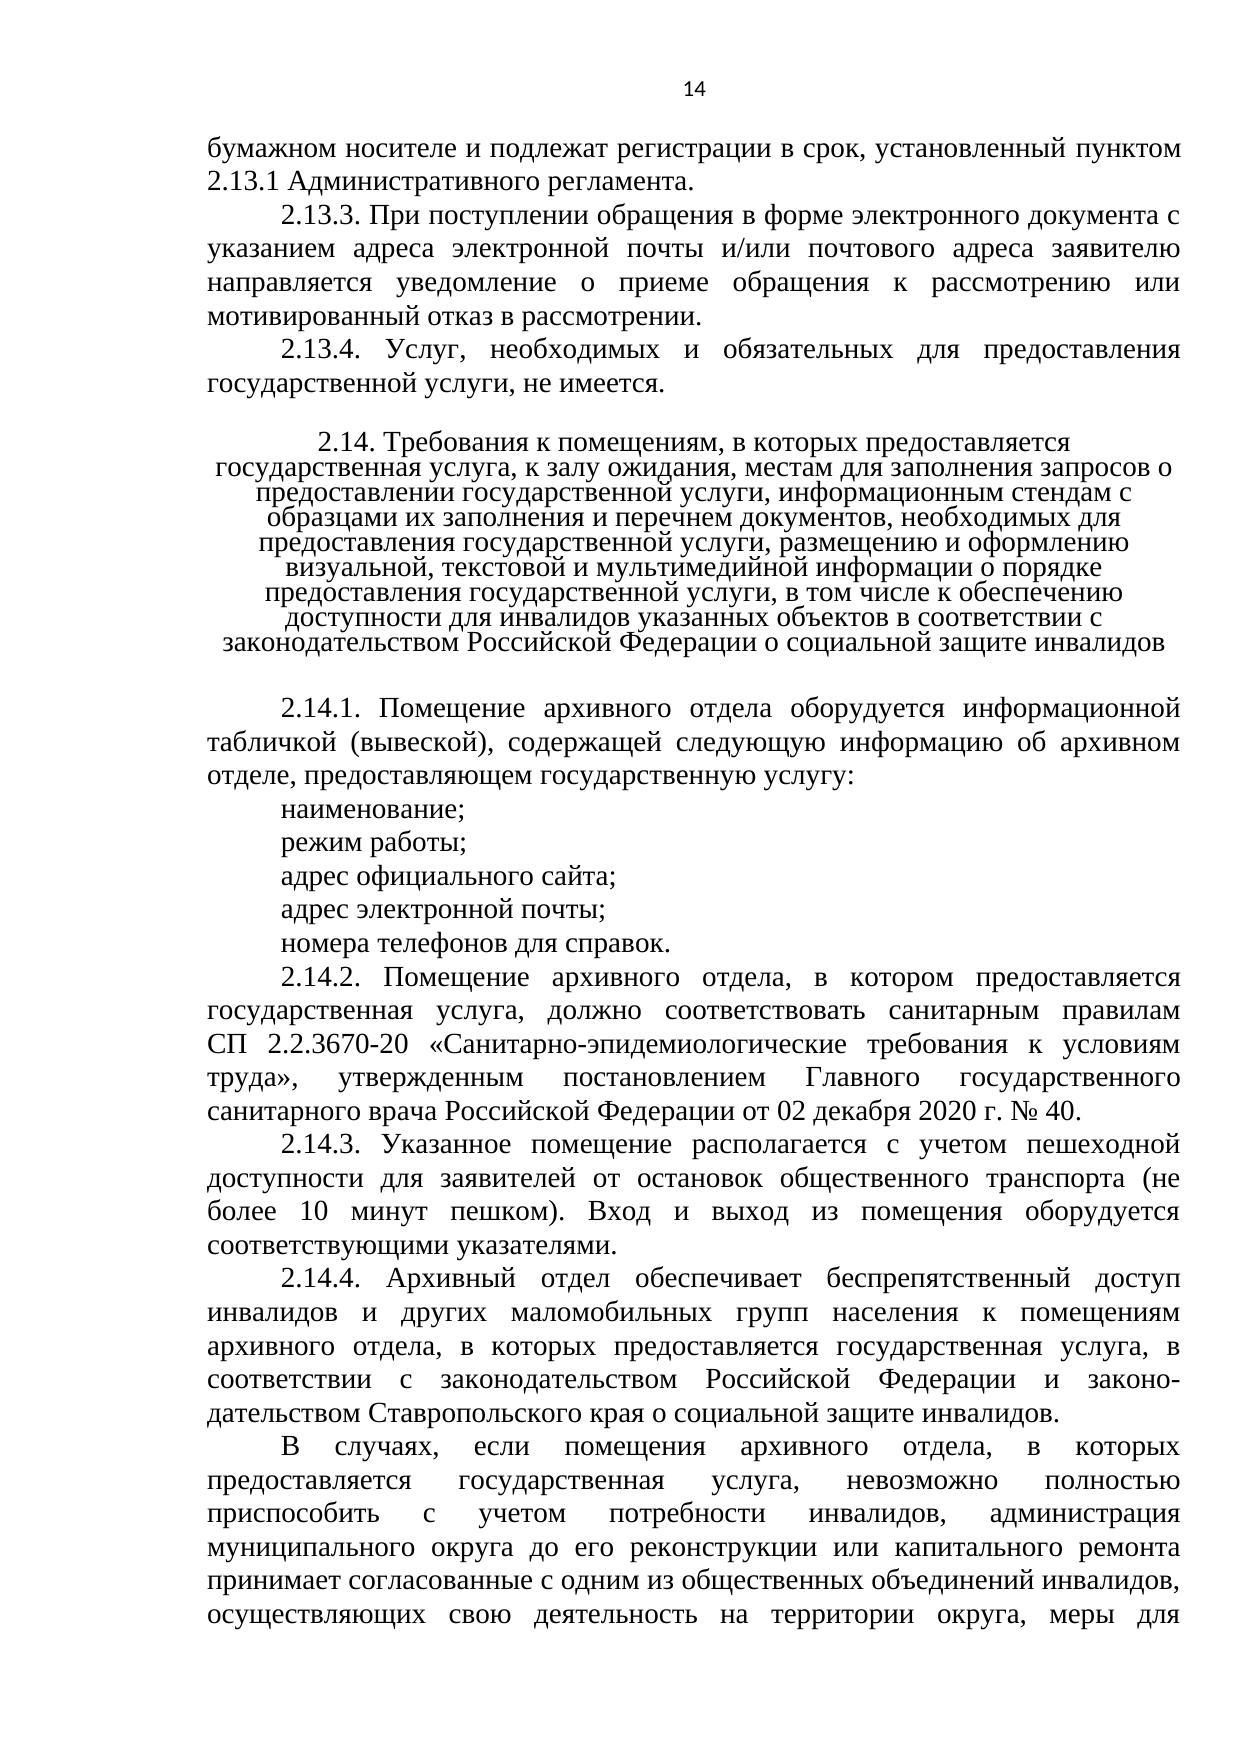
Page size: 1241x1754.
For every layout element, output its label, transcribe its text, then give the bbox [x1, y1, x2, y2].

text 2.13.3. При поступлении обращения в форме электронного документа с указанием адреса электронной почты и/или почтового адреса заявителю направляется уведомление о приеме обращения к рассмотрению или мотивированный отказ в рассмотрении. [207, 197, 1181, 331]
text адрес официального сайта; [207, 858, 1181, 892]
text режим работы; [207, 824, 1181, 858]
text номера телефонов для справок. [207, 925, 1181, 959]
text 2.14.3. Указанное помещение располагается с учетом пешеходной доступности для заявителей от остановок общественного транспорта (не более 10 минут пешком). Вход и выход из помещения оборудуется соответствующими указателями. [207, 1126, 1181, 1261]
text 2.14.2. Помещение архивного отдела, в котором предоставляется государственная услуга, должно соответствовать санитарным правилам СП 2.2.3670-20 «Санитарно-эпидемиологические требования к условиям труда», утвержденным постановлением Главного государственного санитарного врача Российской Федерации от 02 декабря 2020 г. № 40. [207, 959, 1181, 1126]
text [207, 1428, 1181, 1629]
text адрес электронной почты; [207, 892, 1181, 925]
title 2.14. Требования к помещениям, в которых предоставляется [207, 432, 1181, 457]
text 2.14.1. Помещение архивного отдела оборудуется информационной табличкой (вывеской), содержащей следующую информацию об архивном отделе, предоставляющем государственную услугу: [207, 690, 1181, 791]
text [207, 130, 1181, 197]
text 2.14.4. Архивный отдел обеспечивает беспрепятственный доступ инвалидов и других маломобильных групп населения к помещениям архивного отдела, в которых предоставляется государственная услуга, в соответствии с законодательством Российской Федерации и законо-дательством Ставропольского края о социальной защите инвалидов. [207, 1261, 1181, 1428]
text наименование; [207, 791, 1181, 824]
title государственная услуга, к залу ожидания, местам для заполнения запросов о предоставлении государственной услуги, информационным стендам с образцами их заполнения и перечнем документов, необходимых для предоставления государственной услуги, размещению и оформлению визуальной, текстовой и мультимедийной информации о порядке предоставления государственной услуги, в том числе к обеспечению доступности для инвалидов указанных объектов в соответствии с законодательством Российской Федерации о социальной защите инвалидов [207, 457, 1181, 657]
text 2.13.4. Услуг, необходимых и обязательных для предоставления государственной услуги, не имеется. [207, 331, 1181, 398]
